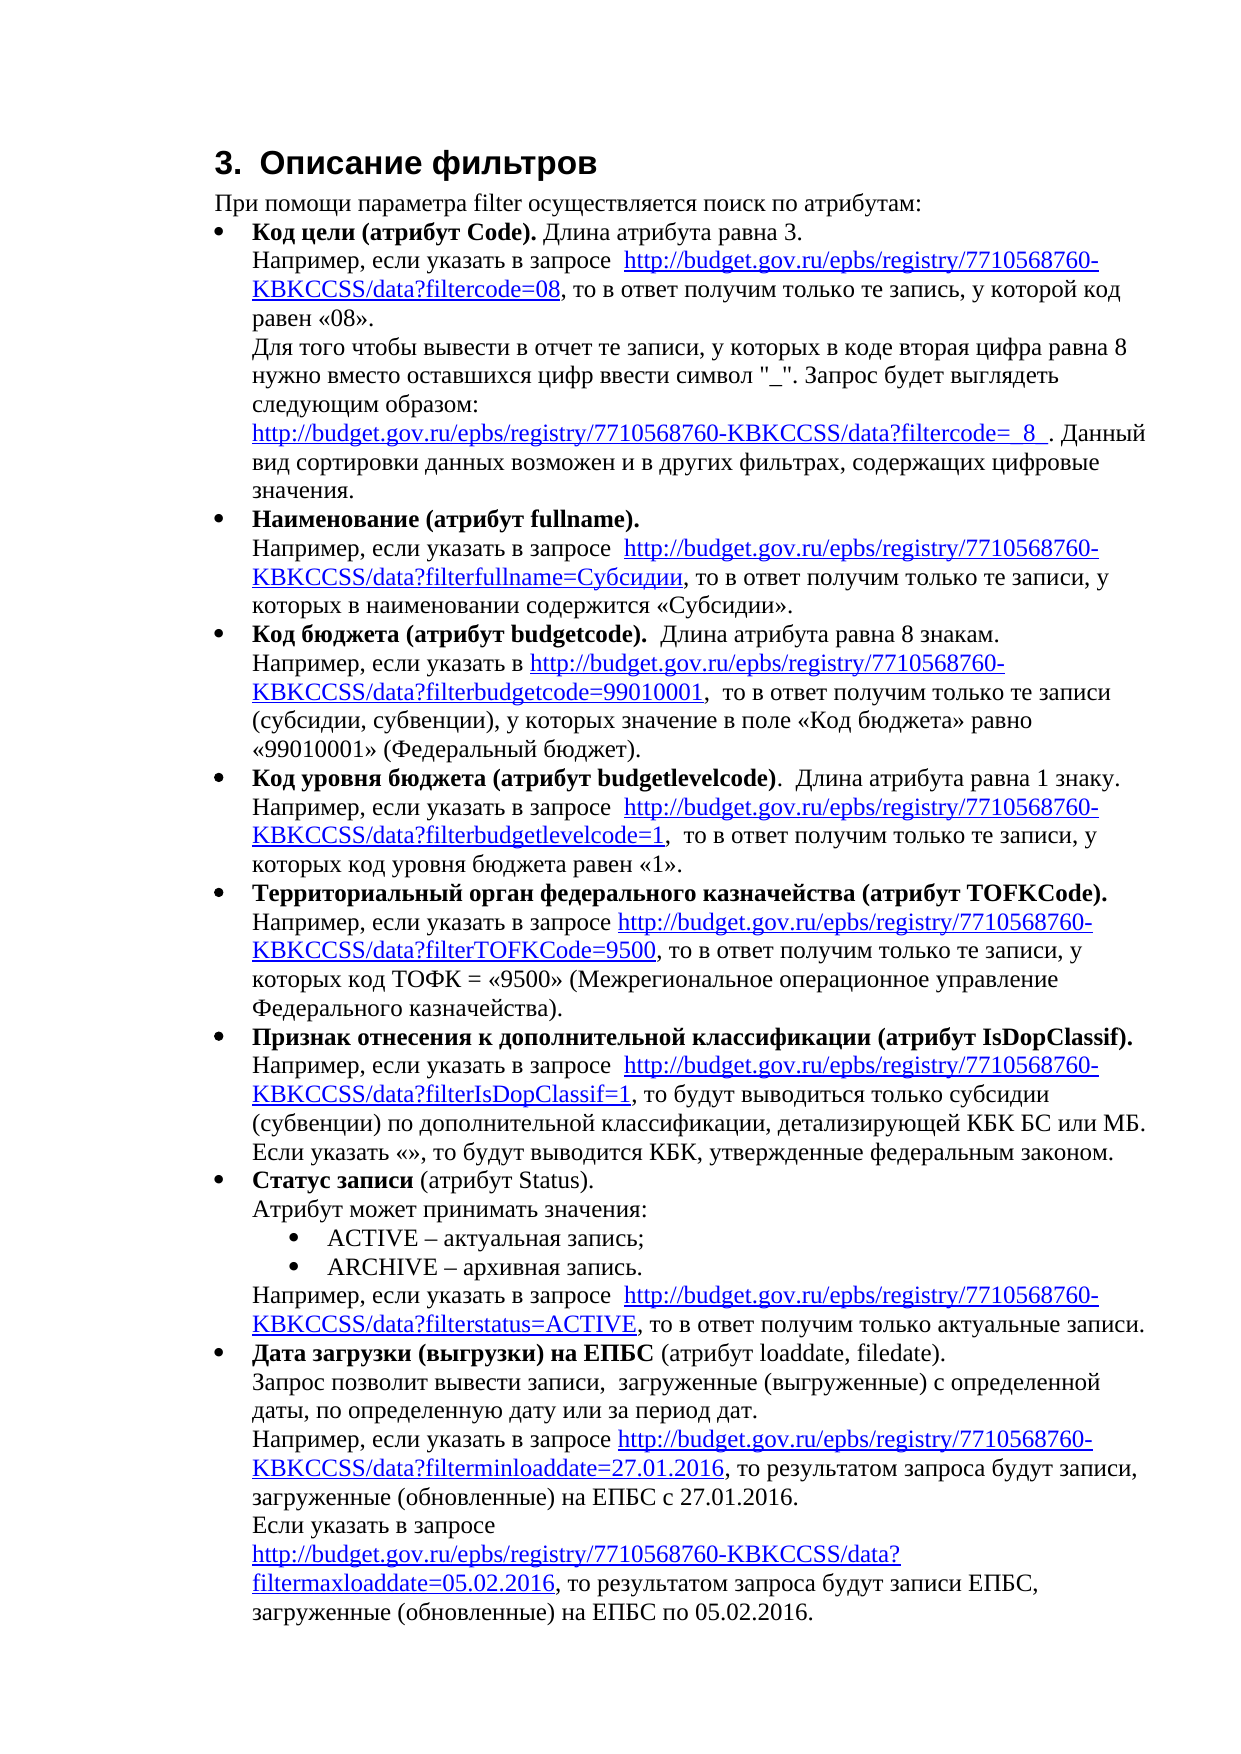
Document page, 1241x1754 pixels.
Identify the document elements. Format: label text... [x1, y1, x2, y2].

text Например, если указать в запросе http://budget.gov.ru/epbs/registry/7710568760-KBKCCSS/data?filtercode=08, то в ответ получим только те запись, у которой код равен «08». [252, 245, 1152, 332]
list Код цели (атрибут Code). Длина атрибута равна 3. [214, 217, 1152, 245]
text Например, если указать в запросе http://budget.gov.ru/epbs/registry/7710568760-KBKCCSS/data?filterbudgetlevelcode=1, то в ответ получим только те записи, у которых код уровня бюджета равен «1». [252, 792, 1152, 878]
list Статус записи (атрибут Status). [214, 1165, 1152, 1194]
list Код уровня бюджета (атрибут budgetlevelcode). Длина атрибута равна 1 знаку. [214, 763, 1152, 792]
list Наименование (атрибут fullname). [214, 504, 1152, 533]
text http://budget.gov.ru/epbs/registry/7710568760-KBKCCSS/data?filtercode=_8_. Данный вид сортировки данных возможен и в других фильтрах, содержащих цифровые значения. [252, 418, 1152, 504]
subtitle Описание фильтров [214, 143, 1152, 182]
list Территориальный орган федерального казначейства (атрибут TOFKCode). Например, если указать в запросе http://budget.gov.ru/epbs/registry/7710568760-KBKCCSS/data?filterTOFKCode=9500, то в ответ получим только те записи, у которых код ТОФК = «9500» (Межрегиональное операционное управление Федерального казначейства). [214, 878, 1152, 1022]
text Например, если указать в http://budget.gov.ru/epbs/registry/7710568760-KBKCCSS/data?filterbudgetcode=99010001, то в ответ получим только те записи (субсидии, субвенции), у которых значение в поле «Код бюджета» равно «99010001» (Федеральный бюджет). [252, 648, 1152, 763]
text Для того чтобы вывести в отчет те записи, у которых в коде вторая цифра равна 8 нужно вместо оставшихся цифр ввести символ "_". Запрос будет выглядеть следующим образом: [252, 332, 1152, 418]
text Запрос позволит вывести записи, загруженные (выгруженные) с определенной даты, по определенную дату или за период дат. [252, 1367, 1152, 1424]
text Если указать в запросе http://budget.gov.ru/epbs/registry/7710568760-KBKCCSS/data?filtermaxloaddate=05.02.2016, то результатом запроса будут записи ЕПБС, загруженные (обновленные) на ЕПБС по 05.02.2016. [252, 1510, 1152, 1625]
text Например, если указать в запросе http://budget.gov.ru/epbs/registry/7710568760-KBKCCSS/data?filterminloaddate=27.01.2016, то результатом запроса будут записи, загруженные (обновленные) на ЕПБС с 27.01.2016. [252, 1424, 1152, 1510]
text Например, если указать в запросе http://budget.gov.ru/epbs/registry/7710568760-KBKCCSS/data?filterfullname=Субсидии, то в ответ получим только те записи, у которых в наименовании содержится «Субсидии». [252, 533, 1152, 619]
text Например, если указать в запросе http://budget.gov.ru/epbs/registry/7710568760-KBKCCSS/data?filterstatus=ACTIVE, то в ответ получим только актуальные записи. [252, 1280, 1152, 1338]
list Код бюджета (атрибут budgetcode). Длина атрибута равна 8 знакам. [214, 619, 1152, 648]
text Атрибут может принимать значения: [252, 1194, 1152, 1223]
list Признак отнесения к дополнительной классификации (атрибут IsDopClassif). Например, если указать в запросе http://budget.gov.ru/epbs/registry/7710568760-KBKCCSS/data?filterIsDopClassif=1, то будут выводиться только субсидии (субвенции) по дополнительной классификации, детализирующей КБК БС или МБ. Если указать «», то будут выводится КБК, утвержденные федеральным законом. [214, 1022, 1152, 1165]
list ACTIVE – актуальная запись; [289, 1223, 1152, 1252]
list ARCHIVE – архивная запись. [289, 1252, 1152, 1280]
text При помощи параметра filter осуществляется поиск по атрибутам: [177, 188, 1152, 217]
list Дата загрузки (выгрузки) на ЕПБС (атрибут loaddate, filedate). [214, 1338, 1152, 1367]
